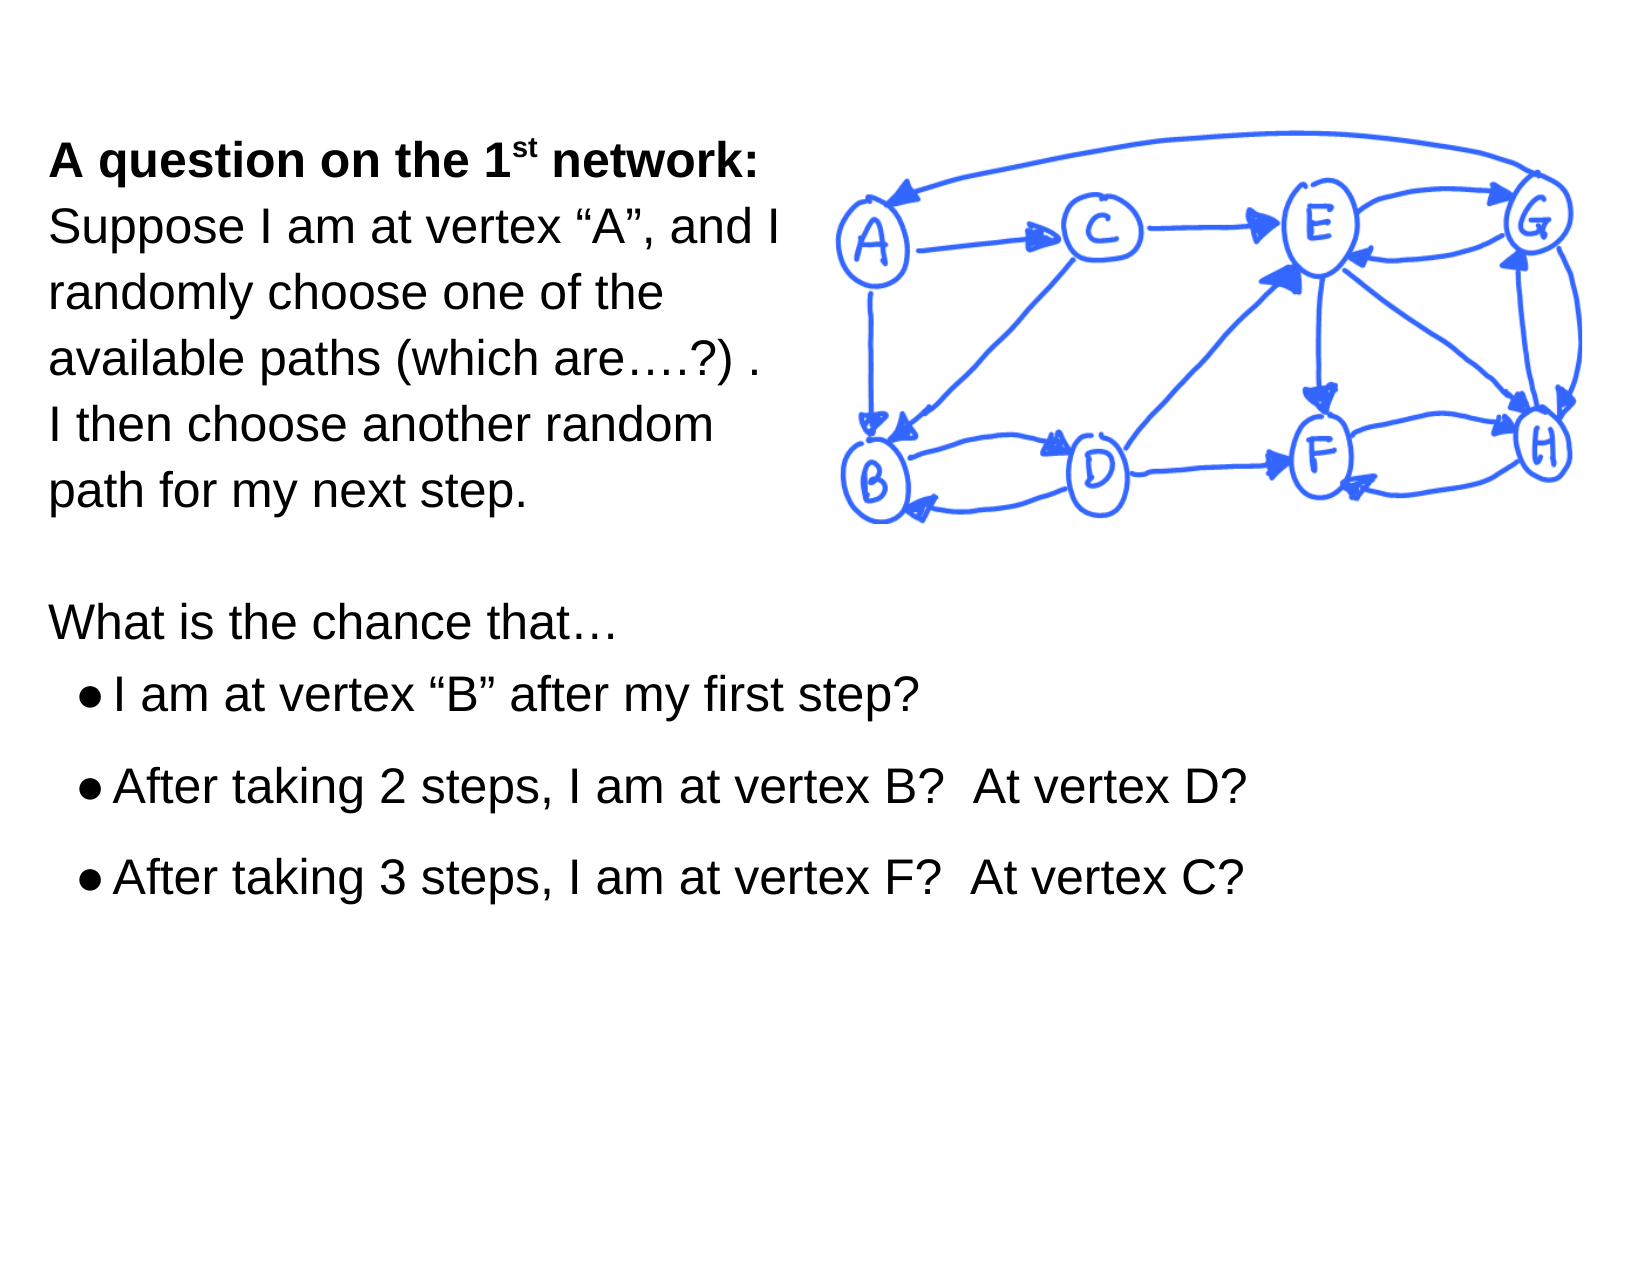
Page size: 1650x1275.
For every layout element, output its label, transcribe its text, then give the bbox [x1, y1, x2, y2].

list After taking 2 steps, I am at vertex B? At vertex D? [75, 756, 1612, 844]
picture [835, 130, 1583, 524]
table_header [825, 120, 1612, 664]
table_header A question on the 1st network: Suppose I am at vertex “A”, and I randomly choose one of the available paths (which are….?) . I then choose another random path for my next step. What is the chance that… [38, 120, 825, 664]
list I am at vertex “B” after my first step? [75, 664, 1612, 752]
list After taking 3 steps, I am at vertex F? At vertex C? [75, 848, 1612, 905]
